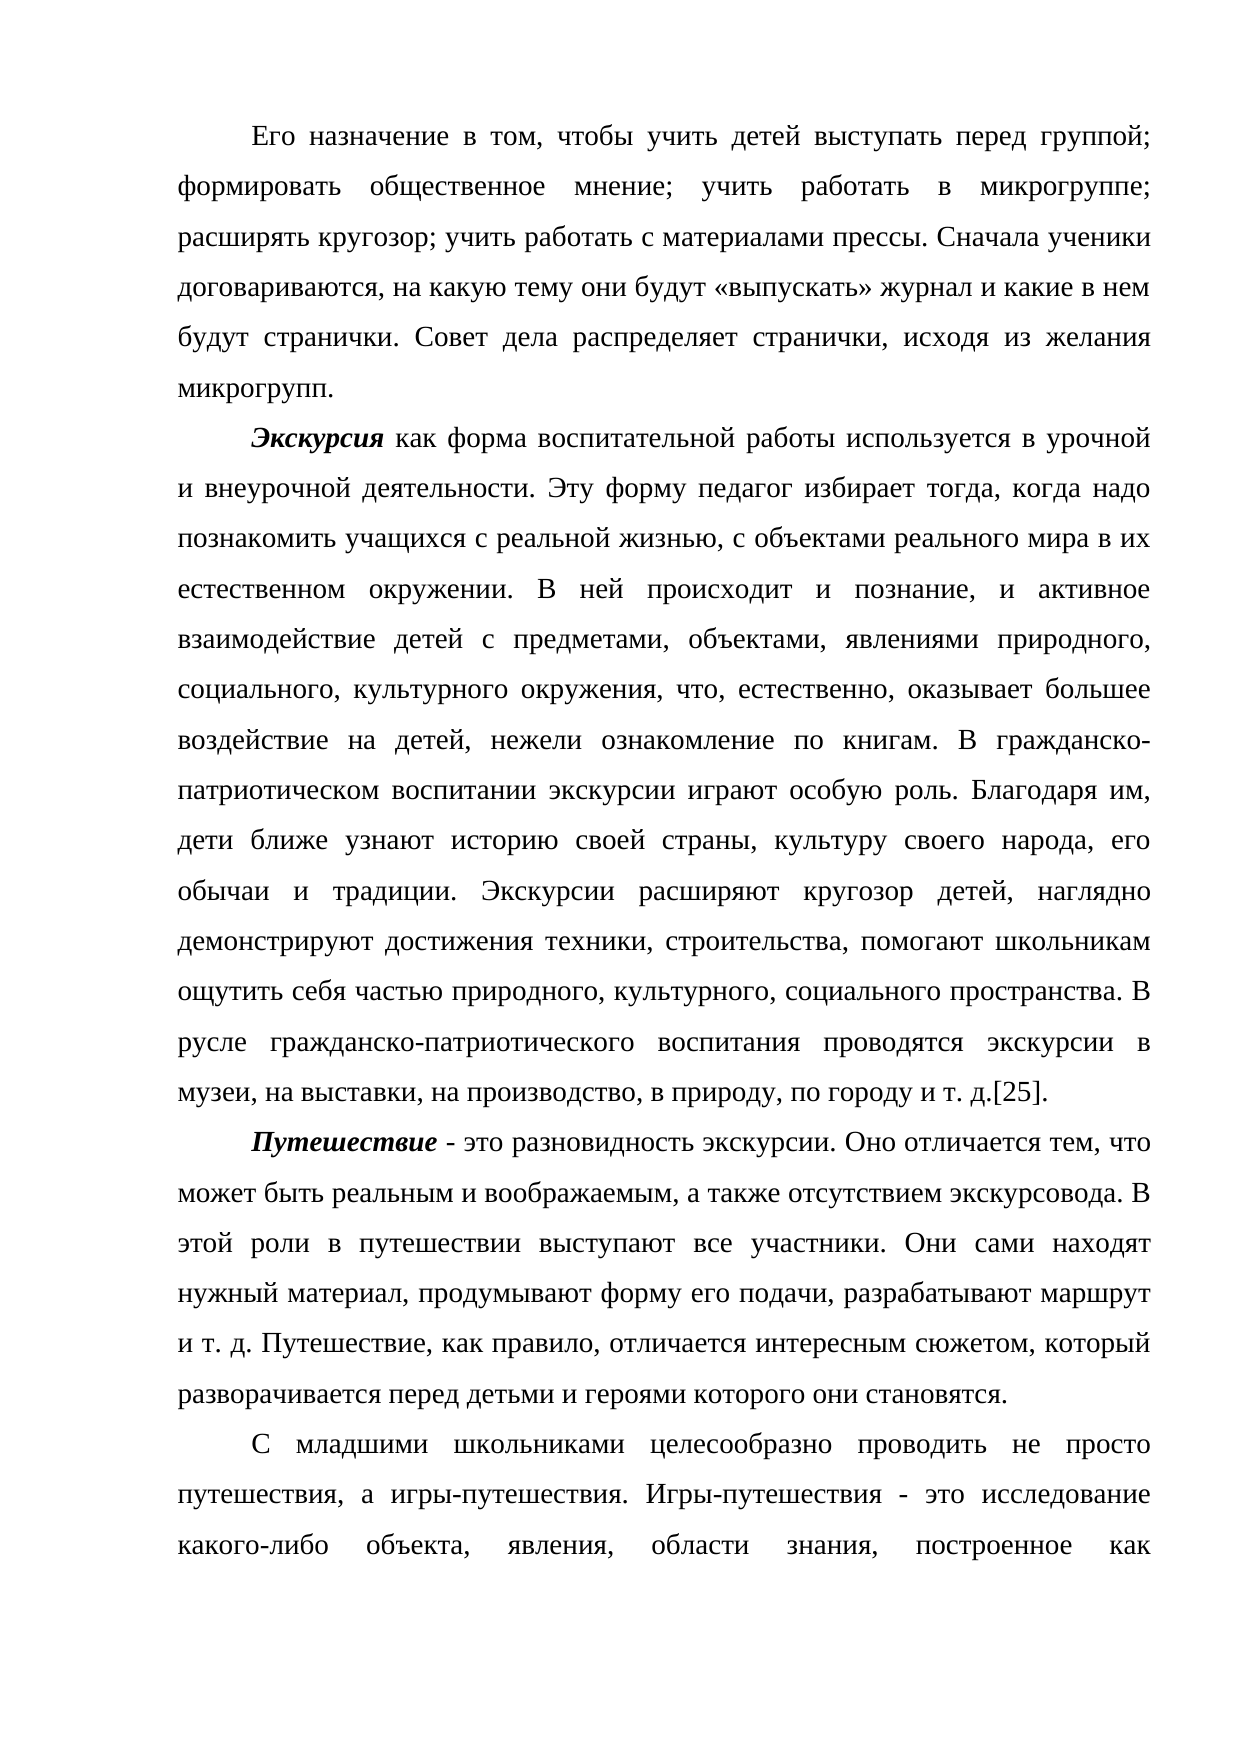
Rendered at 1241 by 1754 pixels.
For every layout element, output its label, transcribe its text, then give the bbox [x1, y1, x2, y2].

text Экскурсия как форма воспитательной работы используется в урочной и внеурочной деятельности. Эту форму педагог избирает тогда, когда надо познакомить учащихся с реальной жизнью, с объектами реального мира в их естественном окружении. В ней происходит и познание, и активное взаимодействие детей с предметами, объектами, явлениями природного, социального, культурного окружения, что, естественно, оказывает большее воздействие на детей, нежели ознакомление по книгам. В гражданско-патриотическом воспитании экскурсии играют особую роль. Благодаря им, дети ближе узнают историю своей страны, культуру своего народа, его обычаи и традиции. Экскурсии расширяют кругозор детей, наглядно демонстрируют достижения техники, строительства, помогают школьникам ощутить себя частью природного, культурного, социального пространства. В русле гражданско-патриотического воспитания проводятся экскурсии в музеи, на выставки, на производство, в природу, по городу и т. д.[25]. [177, 420, 1152, 1108]
text Путешествие - это разновидность экскурсии. Оно отличается тем, что может быть реальным и воображаемым, а также отсутствием экскурсовода. В этой роли в путешествии выступают все участники. Они сами находят нужный материал, продумывают форму его подачи, разрабатывают маршрут и т. д. Путешествие, как правило, отличается интересным сюжетом, который разворачивается перед детьми и героями которого они становятся. [177, 1124, 1152, 1409]
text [177, 1426, 1152, 1560]
text Его назначение в том, чтобы учить детей выступать перед группой; формировать общественное мнение; учить работать в микрогруппе; расширять кругозор; учить работать с материалами прессы. Сначала ученики договариваются, на какую тему они будут «выпускать» журнал и какие в нем будут странички. Совет дела распределяет странички, исходя из желания микрогрупп. [177, 118, 1152, 403]
